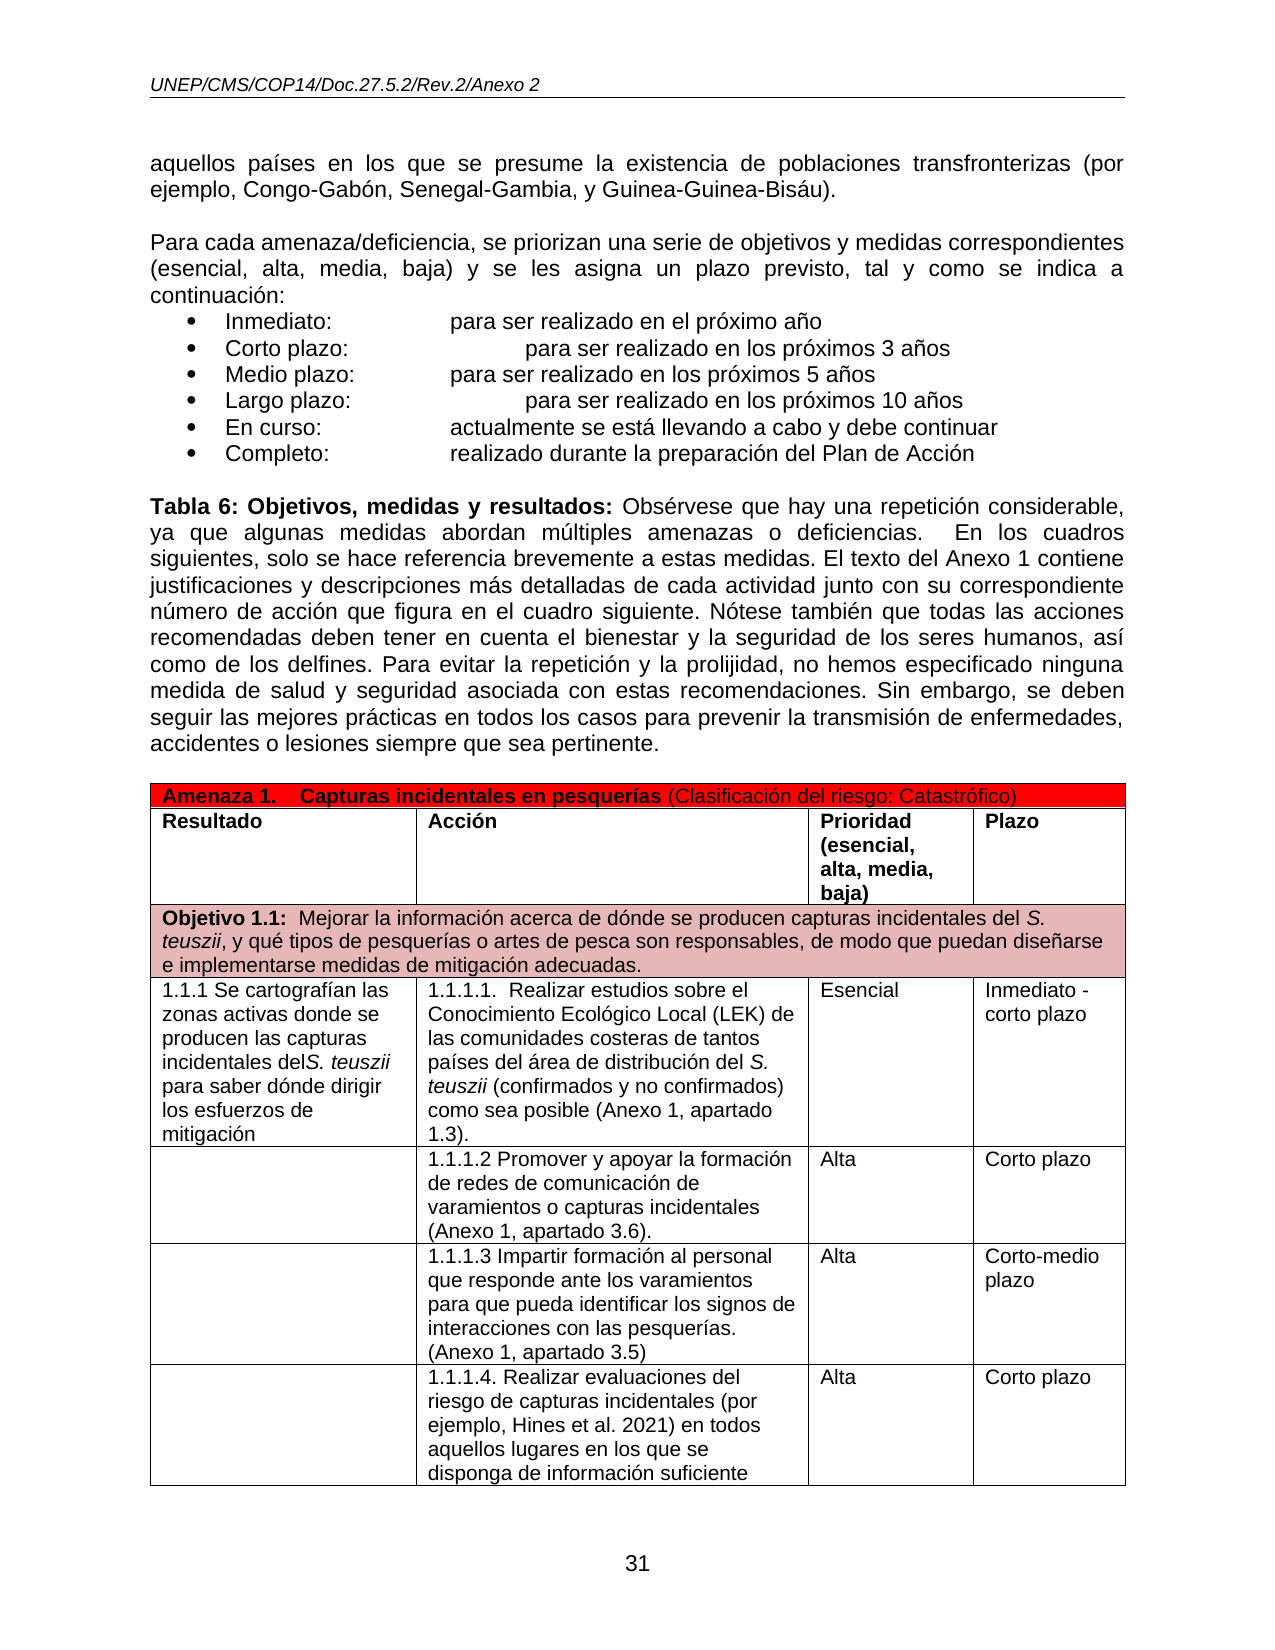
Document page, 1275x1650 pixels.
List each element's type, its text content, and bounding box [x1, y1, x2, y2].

table_cell 1.1.1.2 Promover y apoyar la formación de redes de comunicación de varamientos o capturas incidentales (Anexo 1, apartado 3.6). [417, 1147, 808, 1243]
table_cell 1.1.1 Se cartografían las zonas activas donde se producen las capturas incidentales delS. teuszii para saber dónde dirigir los esfuerzos de mitigación [151, 978, 416, 1146]
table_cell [417, 1365, 808, 1484]
list En curso: actualmente se está llevando a cabo y debe continuar [187, 413, 1125, 440]
table_header Amenaza 1. Capturas incidentales en pesquerías (Clasificación del riesgo: Catastrófico) [151, 784, 1125, 807]
table_cell Prioridad (esencial, alta, media, baja) [809, 809, 973, 904]
table_cell 1.1.1.3 Impartir formación al personal que responde ante los varamientos para que pueda identificar los signos de interacciones con las pesquerías. (Anexo 1, apartado 3.5) [417, 1244, 808, 1364]
table_cell Corto-medio plazo [974, 1244, 1125, 1364]
list Inmediato: para ser realizado en el próximo año [187, 308, 1125, 334]
text Para cada amenaza/deficiencia, se priorizan una serie de objetivos y medidas correspondientes (esencial, alta, media, baja) y se les asigna un plazo previsto, tal y como se indica a continuación: [150, 229, 1125, 308]
table_cell [151, 1147, 416, 1243]
table_cell 1.1.1.1. Realizar estudios sobre el Conocimiento Ecológico Local (LEK) de las comunidades costeras de tantos países del área de distribución del S. teuszii (confirmados y no confirmados) como sea posible (Anexo 1, apartado 1.3). [417, 978, 808, 1146]
table_cell Esencial [809, 978, 973, 1146]
table_cell Resultado [151, 809, 416, 904]
table_cell Plazo [974, 809, 1125, 904]
text Tabla 6: Objetivos, medidas y resultados: Obsérvese que hay una repetición considerable, ya que algunas medidas abordan múltiples amenazas o deficiencias. En los cuadros siguientes, solo se hace referencia brevemente a estas medidas. El texto del Anexo 1 contiene justificaciones y descripciones más detalladas de cada actividad junto con su correspondiente número de acción que figura en el cuadro siguiente. Nótese también que todas las acciones recomendadas deben tener en cuenta el bienestar y la seguridad de los seres humanos, así como de los delfines. Para evitar la repetición y la prolijidad, no hemos especificado ninguna medida de salud y seguridad asociada con estas recomendaciones. Sin embargo, se deben seguir las mejores prácticas en todos los casos para prevenir la transmisión de enfermedades, accidentes o lesiones siempre que sea pertinente. [150, 493, 1125, 756]
table_cell [151, 1244, 416, 1364]
list Medio plazo: para ser realizado en los próximos 5 años [187, 361, 1125, 387]
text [150, 150, 1125, 203]
list Largo plazo: para ser realizado en los próximos 10 años [187, 387, 1125, 413]
table_cell Corto plazo [974, 1365, 1125, 1484]
list Corto plazo: para ser realizado en los próximos 3 años [187, 334, 1125, 361]
table_cell Alta [809, 1365, 973, 1484]
table_cell Alta [809, 1147, 973, 1243]
list Completo: realizado durante la preparación del Plan de Acción [187, 440, 1125, 466]
table_cell Corto plazo [974, 1147, 1125, 1243]
table_cell Acción [417, 809, 808, 904]
table_cell Inmediato -corto plazo [974, 978, 1125, 1146]
table_cell Objetivo 1.1: Mejorar la información acerca de dónde se producen capturas incidentales del S. teuszii, y qué tipos de pesquerías o artes de pesca son responsables, de modo que puedan diseñarse e implementarse medidas de mitigación adecuadas. [151, 905, 1125, 977]
table_cell Alta [809, 1244, 973, 1364]
table_cell [151, 1365, 416, 1484]
